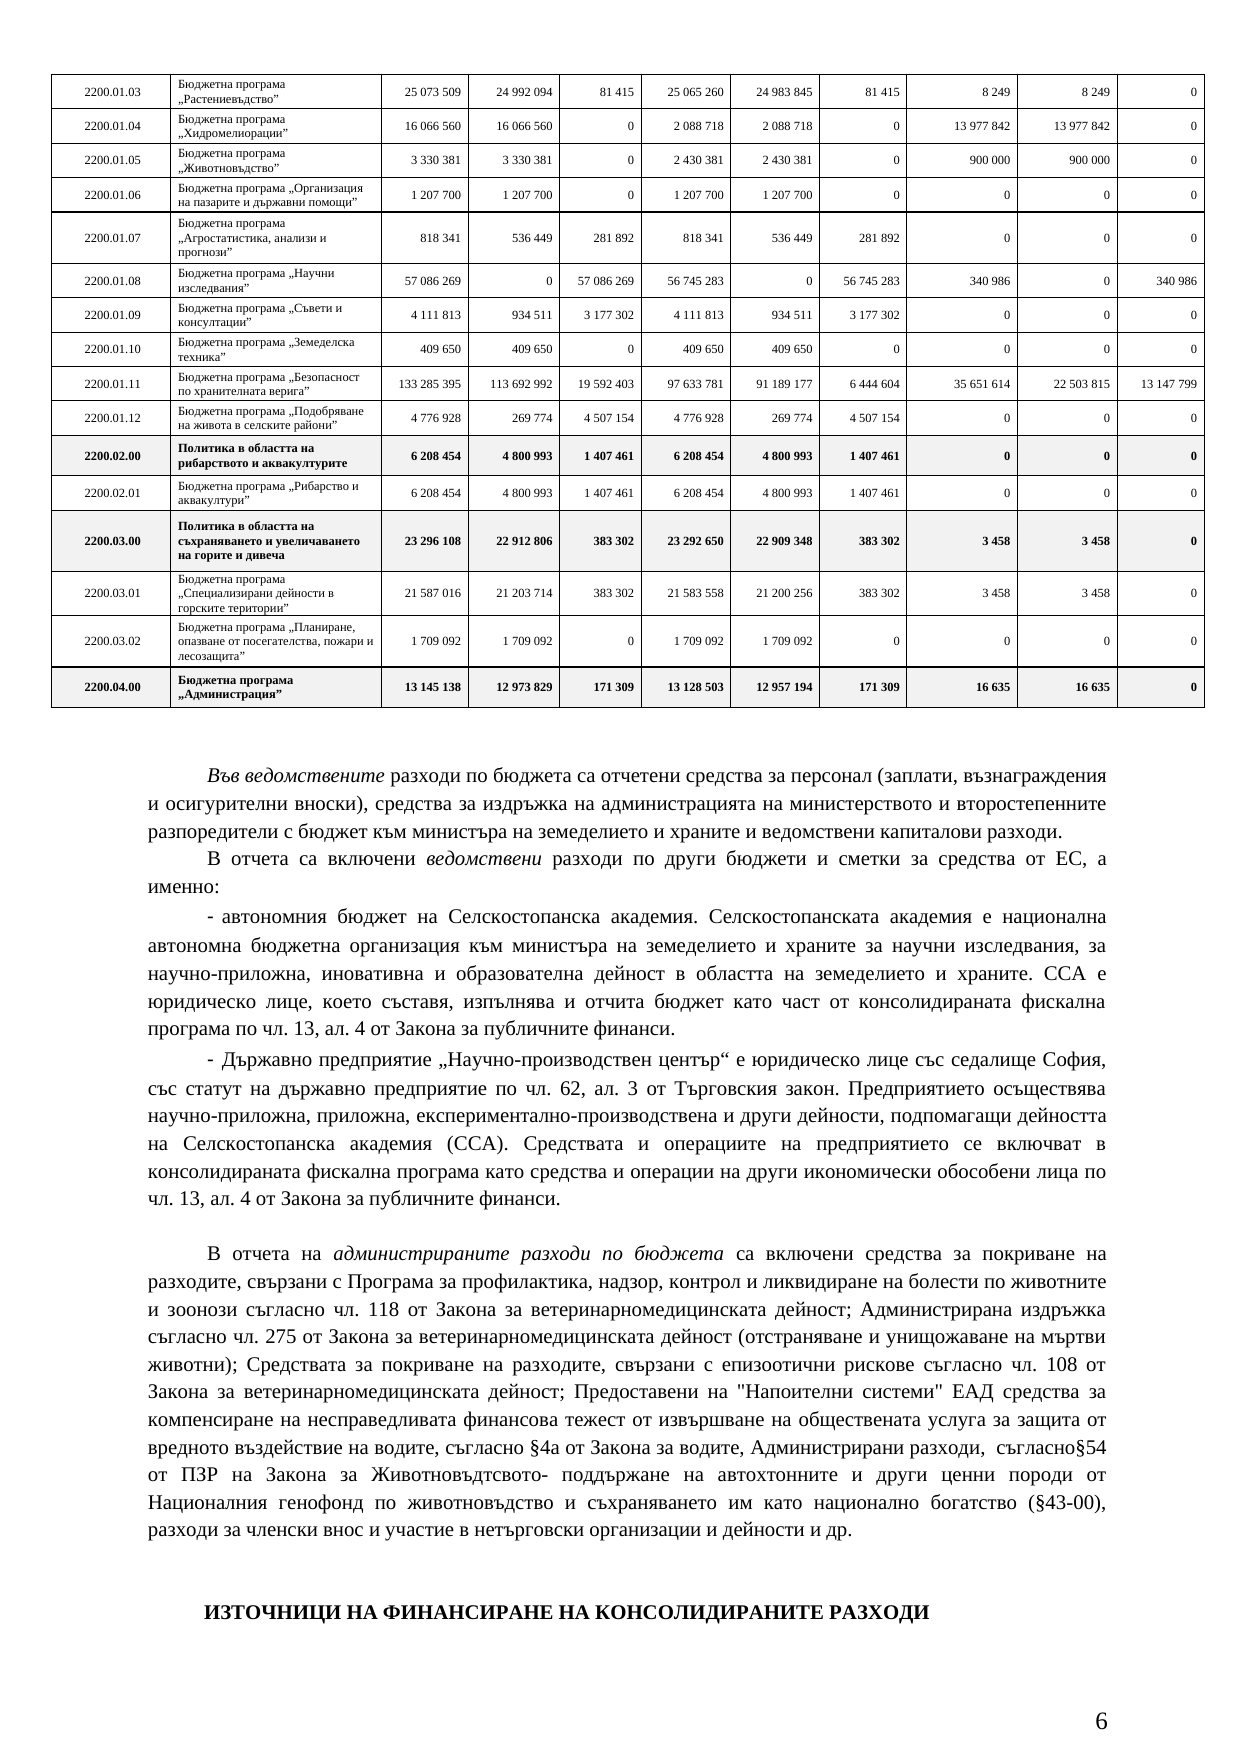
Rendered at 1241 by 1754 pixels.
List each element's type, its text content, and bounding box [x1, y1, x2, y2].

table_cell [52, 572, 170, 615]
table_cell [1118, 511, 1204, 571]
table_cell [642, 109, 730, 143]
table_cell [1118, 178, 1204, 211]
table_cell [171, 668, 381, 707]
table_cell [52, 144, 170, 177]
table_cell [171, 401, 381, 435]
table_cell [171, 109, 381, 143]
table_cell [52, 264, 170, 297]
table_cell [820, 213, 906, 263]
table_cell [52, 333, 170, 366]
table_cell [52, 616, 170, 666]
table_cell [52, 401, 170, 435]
list Държавно предприятие „Научно-производствен център“ е юридическо лице със седалище София, със статут на държавно предприятие по чл. 62, ал. 3 от Търговския закон. Предприятието осъществява научно-приложна, приложна, експериментално-производствена и други дейности, подпомагащи дейността на Селскостопанска академия (ССА). Средствата и операциите на предприятието се включват в консолидираната фискална програма като средства и операции на други икономически обособени лица по чл. 13, ал. 4 от Закона за публичните финанси. [148, 1044, 1107, 1210]
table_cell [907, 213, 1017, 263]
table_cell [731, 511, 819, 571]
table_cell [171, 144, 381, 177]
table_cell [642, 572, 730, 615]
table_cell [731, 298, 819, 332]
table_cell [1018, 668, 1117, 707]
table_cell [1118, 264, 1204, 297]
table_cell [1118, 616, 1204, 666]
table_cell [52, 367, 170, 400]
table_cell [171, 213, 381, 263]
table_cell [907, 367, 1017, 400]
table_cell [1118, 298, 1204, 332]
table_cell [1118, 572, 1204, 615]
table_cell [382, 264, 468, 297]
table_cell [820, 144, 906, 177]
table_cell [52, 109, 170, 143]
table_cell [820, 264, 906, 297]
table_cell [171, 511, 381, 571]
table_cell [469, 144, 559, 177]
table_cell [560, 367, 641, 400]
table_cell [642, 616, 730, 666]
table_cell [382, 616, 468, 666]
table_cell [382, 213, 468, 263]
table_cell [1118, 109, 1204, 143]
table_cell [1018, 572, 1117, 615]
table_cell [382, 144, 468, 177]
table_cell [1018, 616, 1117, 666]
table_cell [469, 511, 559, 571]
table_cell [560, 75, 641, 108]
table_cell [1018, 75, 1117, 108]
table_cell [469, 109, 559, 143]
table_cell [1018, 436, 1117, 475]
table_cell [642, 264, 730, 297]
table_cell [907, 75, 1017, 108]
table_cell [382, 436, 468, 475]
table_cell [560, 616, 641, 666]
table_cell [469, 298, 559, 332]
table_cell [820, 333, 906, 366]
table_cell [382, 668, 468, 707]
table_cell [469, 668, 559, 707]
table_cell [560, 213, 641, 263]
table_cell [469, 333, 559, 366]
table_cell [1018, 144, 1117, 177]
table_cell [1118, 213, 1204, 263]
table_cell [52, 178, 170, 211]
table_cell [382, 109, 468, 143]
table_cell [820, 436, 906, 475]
text Във ведомствените разходи по бюджета са отчетени средства за персонал (заплати, възнаграждения и осигурителни вноски), средства за издръжка на администрацията на министерството и второстепенните разпоредители с бюджет към министъра на земеделието и храните и ведомствени капиталови разходи. [148, 763, 1107, 843]
text ИЗТОЧНИЦИ НА ФИНАНСИРАНЕ НА КОНСОЛИДИРАНИТЕ РАЗХОДИ [148, 1600, 1113, 1624]
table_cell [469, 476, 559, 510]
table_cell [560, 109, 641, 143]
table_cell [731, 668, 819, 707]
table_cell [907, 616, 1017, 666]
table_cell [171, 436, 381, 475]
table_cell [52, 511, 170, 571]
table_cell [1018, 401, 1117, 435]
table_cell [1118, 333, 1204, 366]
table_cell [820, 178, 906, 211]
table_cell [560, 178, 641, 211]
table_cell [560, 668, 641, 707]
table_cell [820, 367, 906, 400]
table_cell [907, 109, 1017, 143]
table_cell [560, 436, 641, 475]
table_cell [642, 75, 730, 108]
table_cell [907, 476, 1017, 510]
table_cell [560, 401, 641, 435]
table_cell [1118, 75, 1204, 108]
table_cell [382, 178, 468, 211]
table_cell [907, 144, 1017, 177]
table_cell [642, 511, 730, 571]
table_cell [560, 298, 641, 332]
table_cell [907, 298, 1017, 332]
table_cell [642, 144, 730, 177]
text В отчета на администрираните разходи по бюджета са включени средства за покриване на разходите, свързани с Програма за профилактика, надзор, контрол и ликвидиране на болести по животните и зоонози съгласно чл. 118 от Закона за ветеринарномедицинската дейност; Администрирана издръжка съгласно чл. 275 от Закона за ветеринарномедицинската дейност (отстраняване и унищожаване на мъртви животни); Средствата за покриване на разходите, свързани с епизоотични рискове съгласно чл. 108 от Закона за ветеринарномедицинската дейност; Предоставени на "Напоителни системи" ЕАД средства за компенсиране на несправедливата финансова тежест от извършване на обществената услуга за защита от вредното въздействие на водите, съгласно §4а от Закона за водите, Администрирани разходи, съгласно§54 от ПЗР на Закона за Животновъдтсвото- поддържане на автохтонните и други ценни породи от Националния генофонд по животновъдство и съхраняването им като национално богатство (§43-00), разходи за членски внос и участие в нетърговски организации и дейности и др. [148, 1241, 1107, 1541]
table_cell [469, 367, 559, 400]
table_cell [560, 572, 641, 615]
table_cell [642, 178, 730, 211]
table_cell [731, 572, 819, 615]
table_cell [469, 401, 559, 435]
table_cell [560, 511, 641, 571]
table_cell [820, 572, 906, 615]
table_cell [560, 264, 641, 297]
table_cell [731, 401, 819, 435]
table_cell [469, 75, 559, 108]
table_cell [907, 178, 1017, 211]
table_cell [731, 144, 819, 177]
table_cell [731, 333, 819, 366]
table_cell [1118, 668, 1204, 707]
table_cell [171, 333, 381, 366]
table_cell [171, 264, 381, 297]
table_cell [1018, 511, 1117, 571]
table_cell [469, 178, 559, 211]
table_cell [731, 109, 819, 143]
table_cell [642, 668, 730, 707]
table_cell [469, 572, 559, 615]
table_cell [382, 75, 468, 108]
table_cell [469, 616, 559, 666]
list автономния бюджет на Селскостопанска академия. Селскостопанската академия е национална автономна бюджетна организация към министъра на земеделието и храните за научни изследвания, за научно-приложна, иновативна и образователна дейност в областта на земеделието и храните. ССА е юридическо лице, което съставя, изпълнява и отчита бюджет като част от консолидираната фискална програма по чл. 13, ал. 4 от Закона за публичните финанси. [148, 901, 1107, 1040]
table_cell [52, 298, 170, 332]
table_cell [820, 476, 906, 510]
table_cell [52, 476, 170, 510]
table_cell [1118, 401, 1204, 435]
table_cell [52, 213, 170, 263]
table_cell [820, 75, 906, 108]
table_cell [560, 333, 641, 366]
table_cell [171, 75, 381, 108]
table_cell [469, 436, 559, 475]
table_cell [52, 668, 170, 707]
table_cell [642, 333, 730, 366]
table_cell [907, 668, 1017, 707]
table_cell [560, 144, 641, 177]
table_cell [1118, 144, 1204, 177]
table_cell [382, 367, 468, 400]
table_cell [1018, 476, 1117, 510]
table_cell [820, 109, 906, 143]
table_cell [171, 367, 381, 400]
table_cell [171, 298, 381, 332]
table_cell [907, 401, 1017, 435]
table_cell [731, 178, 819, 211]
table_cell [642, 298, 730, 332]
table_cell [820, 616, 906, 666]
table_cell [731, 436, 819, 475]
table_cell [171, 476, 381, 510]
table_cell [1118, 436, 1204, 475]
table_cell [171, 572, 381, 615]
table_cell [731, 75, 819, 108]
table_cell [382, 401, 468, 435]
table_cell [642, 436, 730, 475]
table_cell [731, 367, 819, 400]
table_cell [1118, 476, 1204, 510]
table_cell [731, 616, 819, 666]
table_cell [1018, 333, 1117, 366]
text В отчета са включени ведомствени разходи по други бюджети и сметки за средства от ЕС, а именно: [148, 846, 1107, 898]
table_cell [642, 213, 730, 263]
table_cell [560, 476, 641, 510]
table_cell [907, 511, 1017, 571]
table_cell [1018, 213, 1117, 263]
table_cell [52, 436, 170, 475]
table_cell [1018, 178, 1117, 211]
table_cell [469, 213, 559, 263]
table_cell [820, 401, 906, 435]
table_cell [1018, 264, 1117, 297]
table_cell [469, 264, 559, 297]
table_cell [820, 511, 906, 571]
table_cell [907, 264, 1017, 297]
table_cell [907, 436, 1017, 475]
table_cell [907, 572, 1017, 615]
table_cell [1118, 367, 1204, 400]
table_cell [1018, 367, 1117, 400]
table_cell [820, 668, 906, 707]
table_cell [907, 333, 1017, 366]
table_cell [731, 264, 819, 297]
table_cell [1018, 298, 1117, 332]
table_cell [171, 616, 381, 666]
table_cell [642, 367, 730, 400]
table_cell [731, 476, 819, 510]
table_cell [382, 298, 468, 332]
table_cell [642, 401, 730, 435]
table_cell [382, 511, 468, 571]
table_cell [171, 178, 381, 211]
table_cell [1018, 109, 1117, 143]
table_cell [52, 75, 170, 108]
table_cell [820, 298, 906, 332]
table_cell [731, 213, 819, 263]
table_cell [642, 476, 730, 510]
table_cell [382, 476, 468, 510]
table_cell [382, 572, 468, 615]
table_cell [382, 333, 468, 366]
